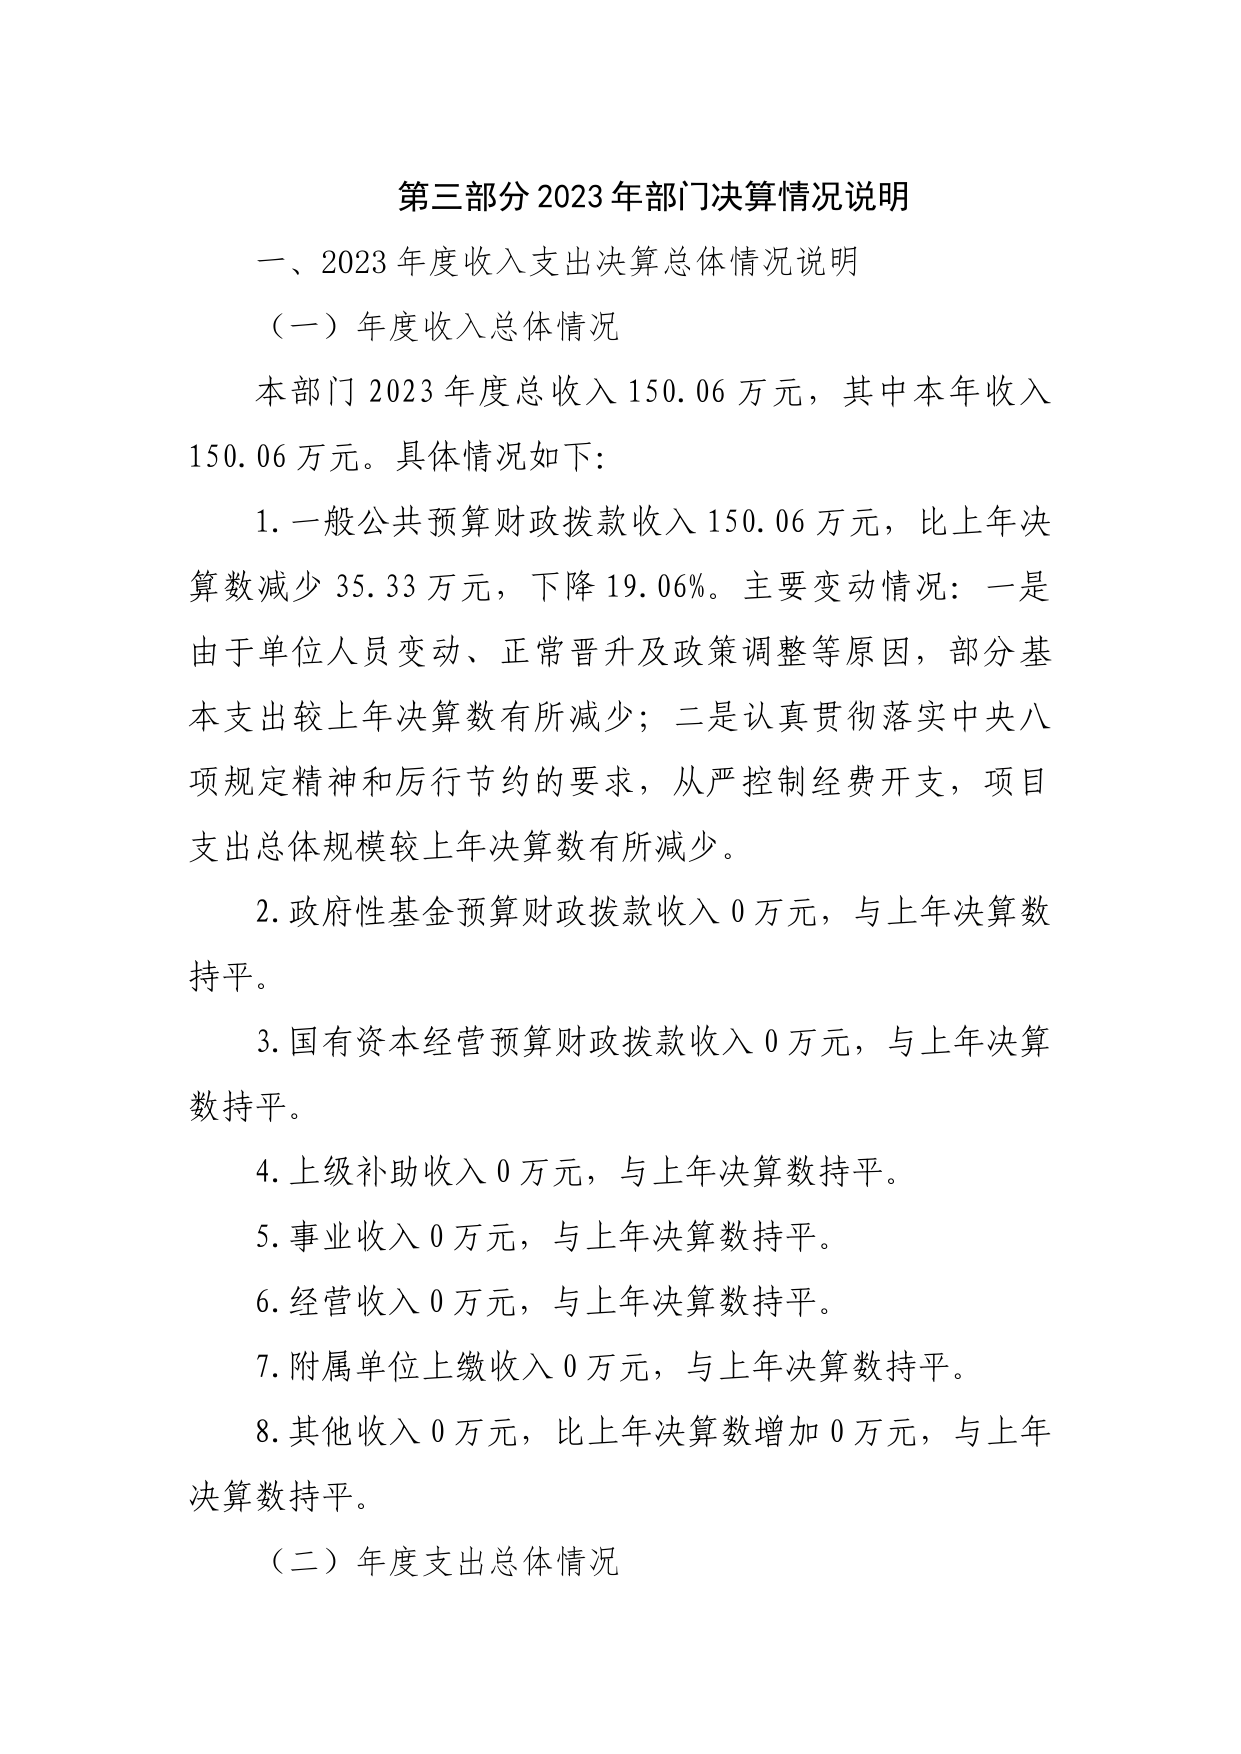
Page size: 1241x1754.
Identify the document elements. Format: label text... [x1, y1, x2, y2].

text 7.附属单位上缴收入0万元，与上年决算数持平。 [187, 1332, 1053, 1397]
text 2.政府性基金预算财政拨款收入0万元，与上年决算数持平。 [187, 877, 1053, 1007]
text 3.国有资本经营预算财政拨款收入0万元，与上年决算数持平。 [187, 1007, 1053, 1137]
text 第三部分2023年部门决算情况说明 [187, 162, 1053, 227]
text 1.一般公共预算财政拨款收入150.06万元，比上年决算数减少35.33万元，下降19.06%。主要变动情况：一是由于单位人员变动、正常晋升及政策调整等原因，部分基本支出较上年决算数有所减少；二是认真贯彻落实中央八项规定精神和厉行节约的要求，从严控制经费开支，项目支出总体规模较上年决算数有所减少。 [187, 487, 1053, 877]
text （二）年度支出总体情况 [187, 1527, 1053, 1592]
text 4.上级补助收入0万元，与上年决算数持平。 [187, 1137, 1053, 1202]
text 本部门2023年度总收入150.06万元，其中本年收入150.06万元。具体情况如下： [187, 357, 1053, 487]
text （一）年度收入总体情况 [187, 292, 1053, 357]
text 一、2023年度收入支出决算总体情况说明 [187, 227, 1053, 292]
text 5.事业收入0万元，与上年决算数持平。 [187, 1202, 1053, 1267]
text 6.经营收入0万元，与上年决算数持平。 [187, 1267, 1053, 1332]
text 8.其他收入0万元，比上年决算数增加0万元，与上年决算数持平。 [187, 1397, 1053, 1527]
